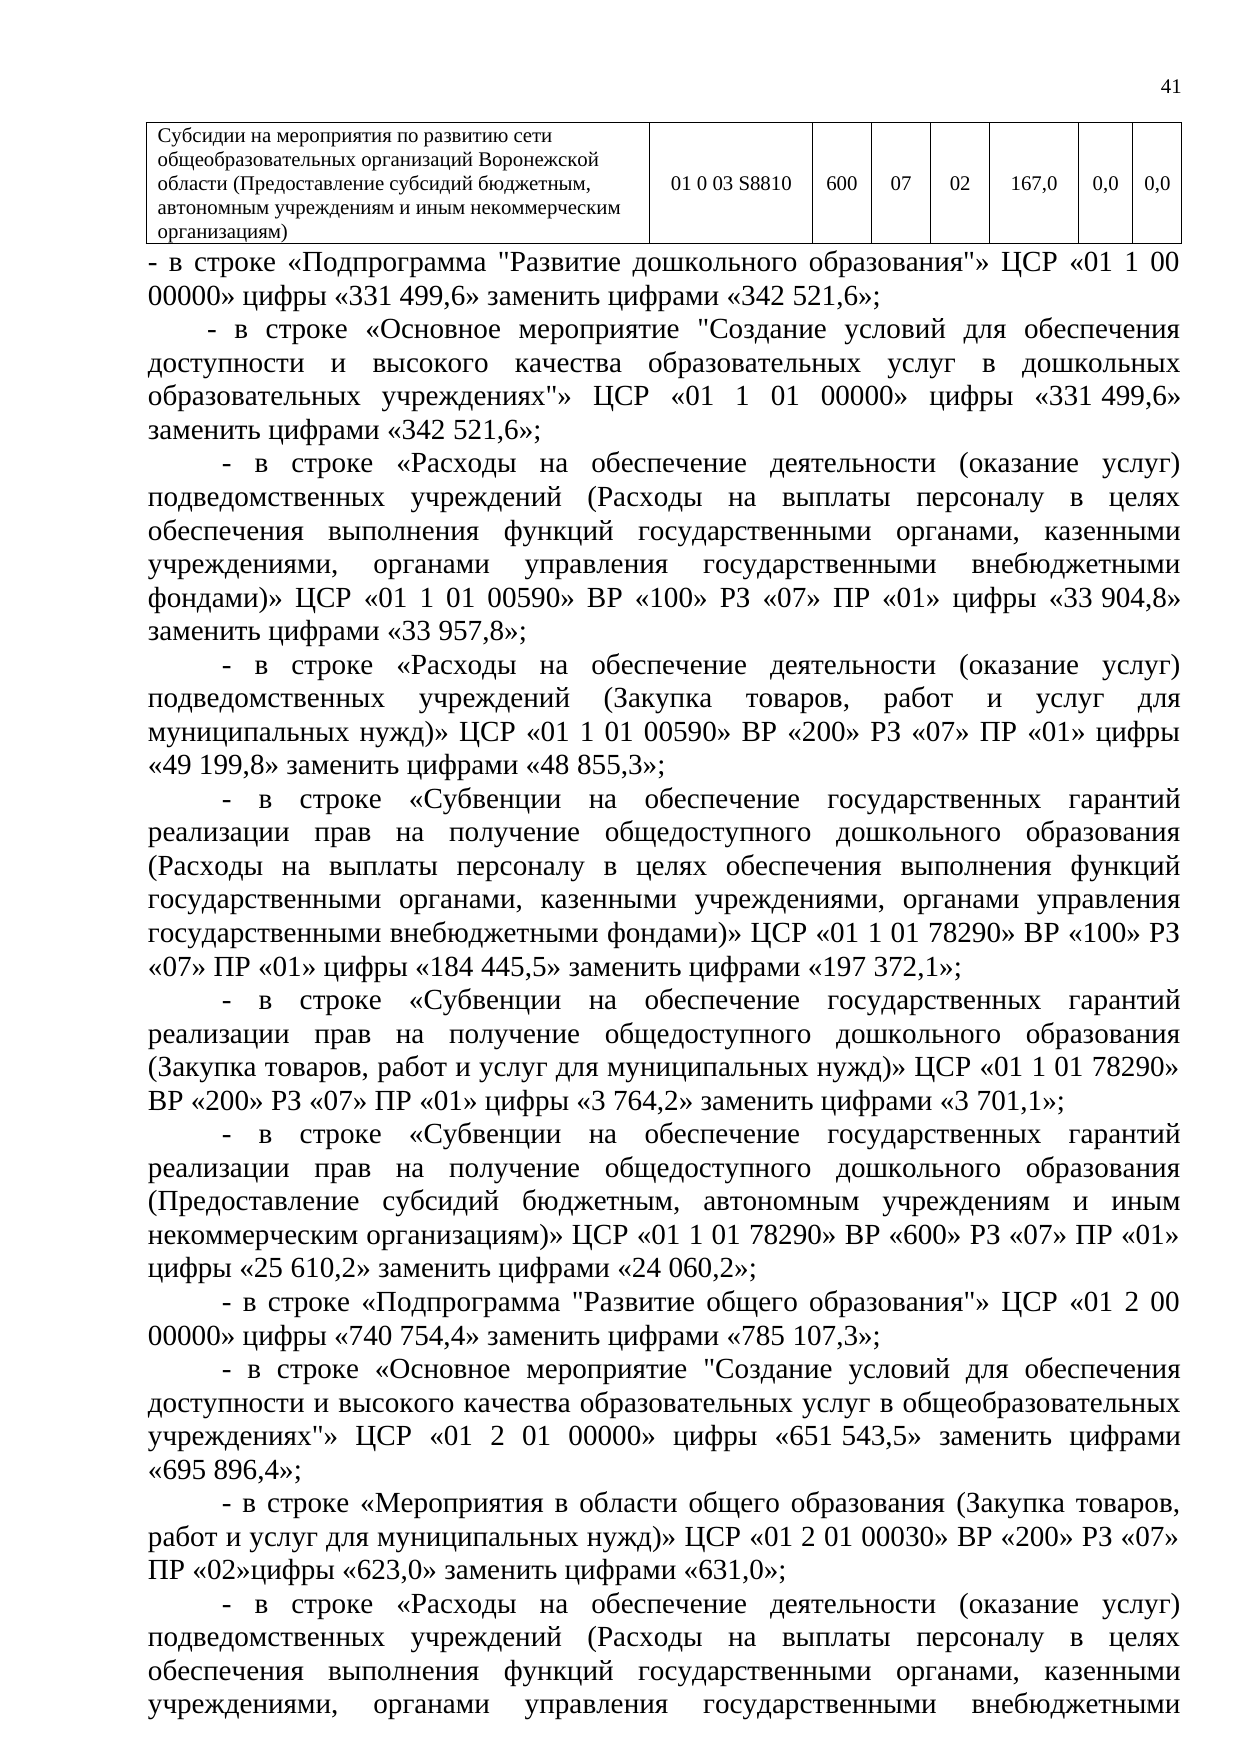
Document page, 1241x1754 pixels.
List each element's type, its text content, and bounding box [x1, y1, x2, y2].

table_cell 600 [813, 123, 871, 243]
table_cell 167,0 [990, 123, 1078, 243]
text - в строке «Субвенции на обеспечение государственных гарантий реализации прав на получение общедоступного дошкольного образования (Закупка товаров, работ и услуг для муниципальных нужд)» ЦСР «01 1 01 78290» ВР «200» РЗ «07» ПР «01» цифры «3 764,2» заменить цифрами «3 701,1»; [148, 982, 1181, 1116]
text - в строке «Расходы на обеспечение деятельности (оказание услуг) подведомственных учреждений (Расходы на выплаты персоналу в целях обеспечения выполнения функций государственными органами, казенными учреждениями, органами управления государственными внебюджетными фондами)» ЦСР «01 1 01 00590» ВР «100» РЗ «07» ПР «01» цифры «33 904,8» заменить цифрами «33 957,8»; [148, 446, 1181, 647]
table_cell 0,0 [1079, 123, 1132, 243]
text - в строке «Подпрограмма "Развитие дошкольного образования"» ЦСР «01 1 00 00000» цифры «331 499,6» заменить цифрами «342 521,6»; [148, 244, 1181, 311]
table_cell 02 [931, 123, 989, 243]
text - в строке «Субвенции на обеспечение государственных гарантий реализации прав на получение общедоступного дошкольного образования (Расходы на выплаты персоналу в целях обеспечения выполнения функций государственными органами, казенными учреждениями, органами управления государственными внебюджетными фондами)» ЦСР «01 1 01 78290» ВР «100» РЗ «07» ПР «01» цифры «184 445,5» заменить цифрами «197 372,1»; [148, 781, 1181, 982]
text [148, 1586, 1181, 1720]
table_cell 01 0 03 S8810 [650, 123, 812, 243]
text - в строке «Основное мероприятие "Создание условий для обеспечения доступности и высокого качества образовательных услуг в дошкольных образовательных учреждениях"» ЦСР «01 1 01 00000» цифры «331 499,6» заменить цифрами «342 521,6»; [148, 311, 1181, 446]
text - в строке «Основное мероприятие "Создание условий для обеспечения доступности и высокого качества образовательных услуг в общеобразовательных учреждениях"» ЦСР «01 2 01 00000» цифры «651 543,5» заменить цифрами «695 896,4»; [148, 1351, 1181, 1485]
table_cell 07 [872, 123, 930, 243]
text - в строке «Расходы на обеспечение деятельности (оказание услуг) подведомственных учреждений (Закупка товаров, работ и услуг для муниципальных нужд)» ЦСР «01 1 01 00590» ВР «200» РЗ «07» ПР «01» цифры «49 199,8» заменить цифрами «48 855,3»; [148, 647, 1181, 781]
text - в строке «Субвенции на обеспечение государственных гарантий реализации прав на получение общедоступного дошкольного образования (Предоставление субсидий бюджетным, автономным учреждениям и иным некоммерческим организациям)» ЦСР «01 1 01 78290» ВР «600» РЗ «07» ПР «01» цифры «25 610,2» заменить цифрами «24 060,2»; [148, 1116, 1181, 1284]
table_cell Субсидии на мероприятия по развитию сети общеобразовательных организаций Воронежской области (Предоставление субсидий бюджетным, автономным учреждениям и иным некоммерческим организациям) [147, 123, 649, 243]
text - в строке «Подпрограмма "Развитие общего образования"» ЦСР «01 2 00 00000» цифры «740 754,4» заменить цифрами «785 107,3»; [148, 1284, 1181, 1351]
text - в строке «Мероприятия в области общего образования (Закупка товаров, работ и услуг для муниципальных нужд)» ЦСР «01 2 01 00030» ВР «200» РЗ «07» ПР «02»цифры «623,0» заменить цифрами «631,0»; [148, 1485, 1181, 1586]
table_cell 0,0 [1133, 123, 1181, 243]
